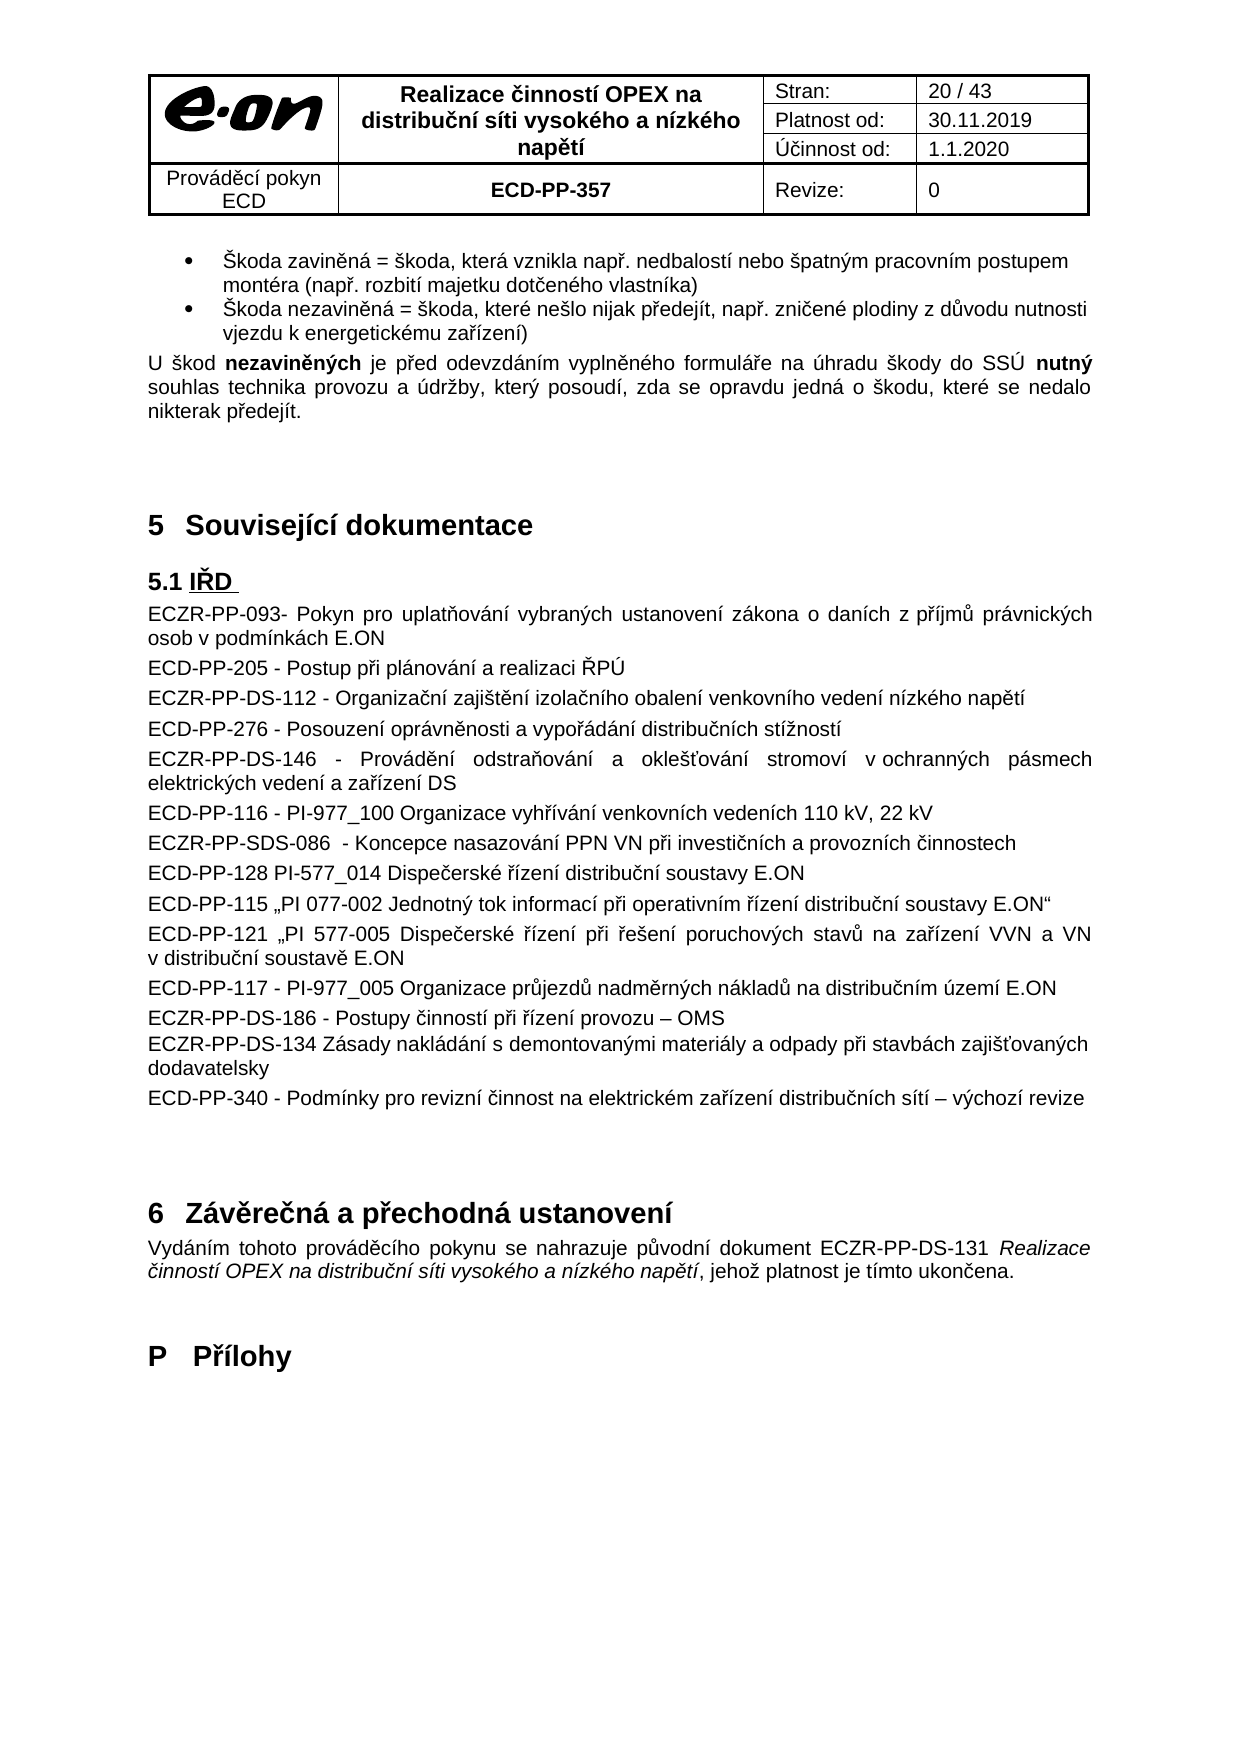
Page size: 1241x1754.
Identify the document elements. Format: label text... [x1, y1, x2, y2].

text U škod nezaviněných je před odevzdáním vyplněného formuláře na úhradu škody do SSÚ nutný souhlas technika provozu a údržby, který posoudí, zda se opravdu jedná o škodu, které se nedalo nikterak předejít. [148, 351, 1092, 423]
text Vydáním tohoto prováděcího pokynu se nahrazuje původní dokument ECZR-PP-DS-131 Realizace činností OPEX na distribuční síti vysokého a nízkého napětí, jehož platnost je tímto ukončena. [148, 1235, 1092, 1283]
text ECD-PP-276 - Posouzení oprávněnosti a vypořádání distribučních stížností [148, 716, 1092, 740]
text ECD-PP-116 - PI-977_100 Organizace vyhřívání venkovních vedeních 110 kV, 22 kV [148, 801, 1092, 825]
text Přílohy [148, 1338, 1092, 1372]
text ECD-PP-205 - Postup při plánování a realizaci ŘPÚ [148, 656, 1092, 680]
text ECD-PP-340 - Podmínky pro revizní činnost na elektrickém zařízení distribučních sítí – výchozí revize [148, 1086, 1092, 1110]
text ECD-PP-121 „PI 577-005 Dispečerské řízení při řešení poruchových stavů na zařízení VVN a VN v distribuční soustavě E.ON [148, 922, 1092, 969]
text ECZR-PP-SDS-086 - Koncepce nasazování PPN VN při investičních a provozních činnostech [148, 831, 1092, 855]
subtitle Související dokumentace [148, 508, 1092, 542]
text ECD-PP-128 PI-577_014 Dispečerské řízení distribuční soustavy E.ON [148, 861, 1092, 885]
subtitle Závěrečná a přechodná ustanovení [148, 1196, 1092, 1229]
text ECZR-PP-DS-146 - Provádění odstraňování a oklešťování stromoví v ochranných pásmech elektrických vedení a zařízení DS [148, 747, 1092, 794]
text ECD-PP-115 „PI 077-002 Jednotný tok informací při operativním řízení distribuční soustavy E.ON“ [148, 891, 1092, 915]
subtitle IŘD [148, 567, 1092, 596]
text ECZR-PP-DS-112 - Organizační zajištění izolačního obalení venkovního vedení nízkého napětí [148, 686, 1092, 710]
text ECZR-PP-DS-134 Zásady nakládání s demontovanými materiály a odpady při stavbách zajišťovaných dodavatelsky [148, 1032, 1092, 1080]
text ECZR-PP-093- Pokyn pro uplatňování vybraných ustanovení zákona o daních z příjmů právnických osob v podmínkách E.ON [148, 602, 1092, 650]
text ECZR-PP-DS-186 - Postupy činností při řízení provozu – OMS [148, 1006, 1092, 1030]
list Škoda zaviněná = škoda, která vznikla např. nedbalostí nebo špatným pracovním postupem montéra (např. rozbití majetku dotčeného vlastníka) [185, 249, 1092, 297]
list Škoda nezaviněná = škoda, které nešlo nijak předejít, např. zničené plodiny z důvodu nutnosti vjezdu k energetickému zařízení) [185, 297, 1092, 345]
text ECD-PP-117 - PI-977_005 Organizace průjezdů nadměrných nákladů na distribučním území E.ON [148, 976, 1092, 1000]
